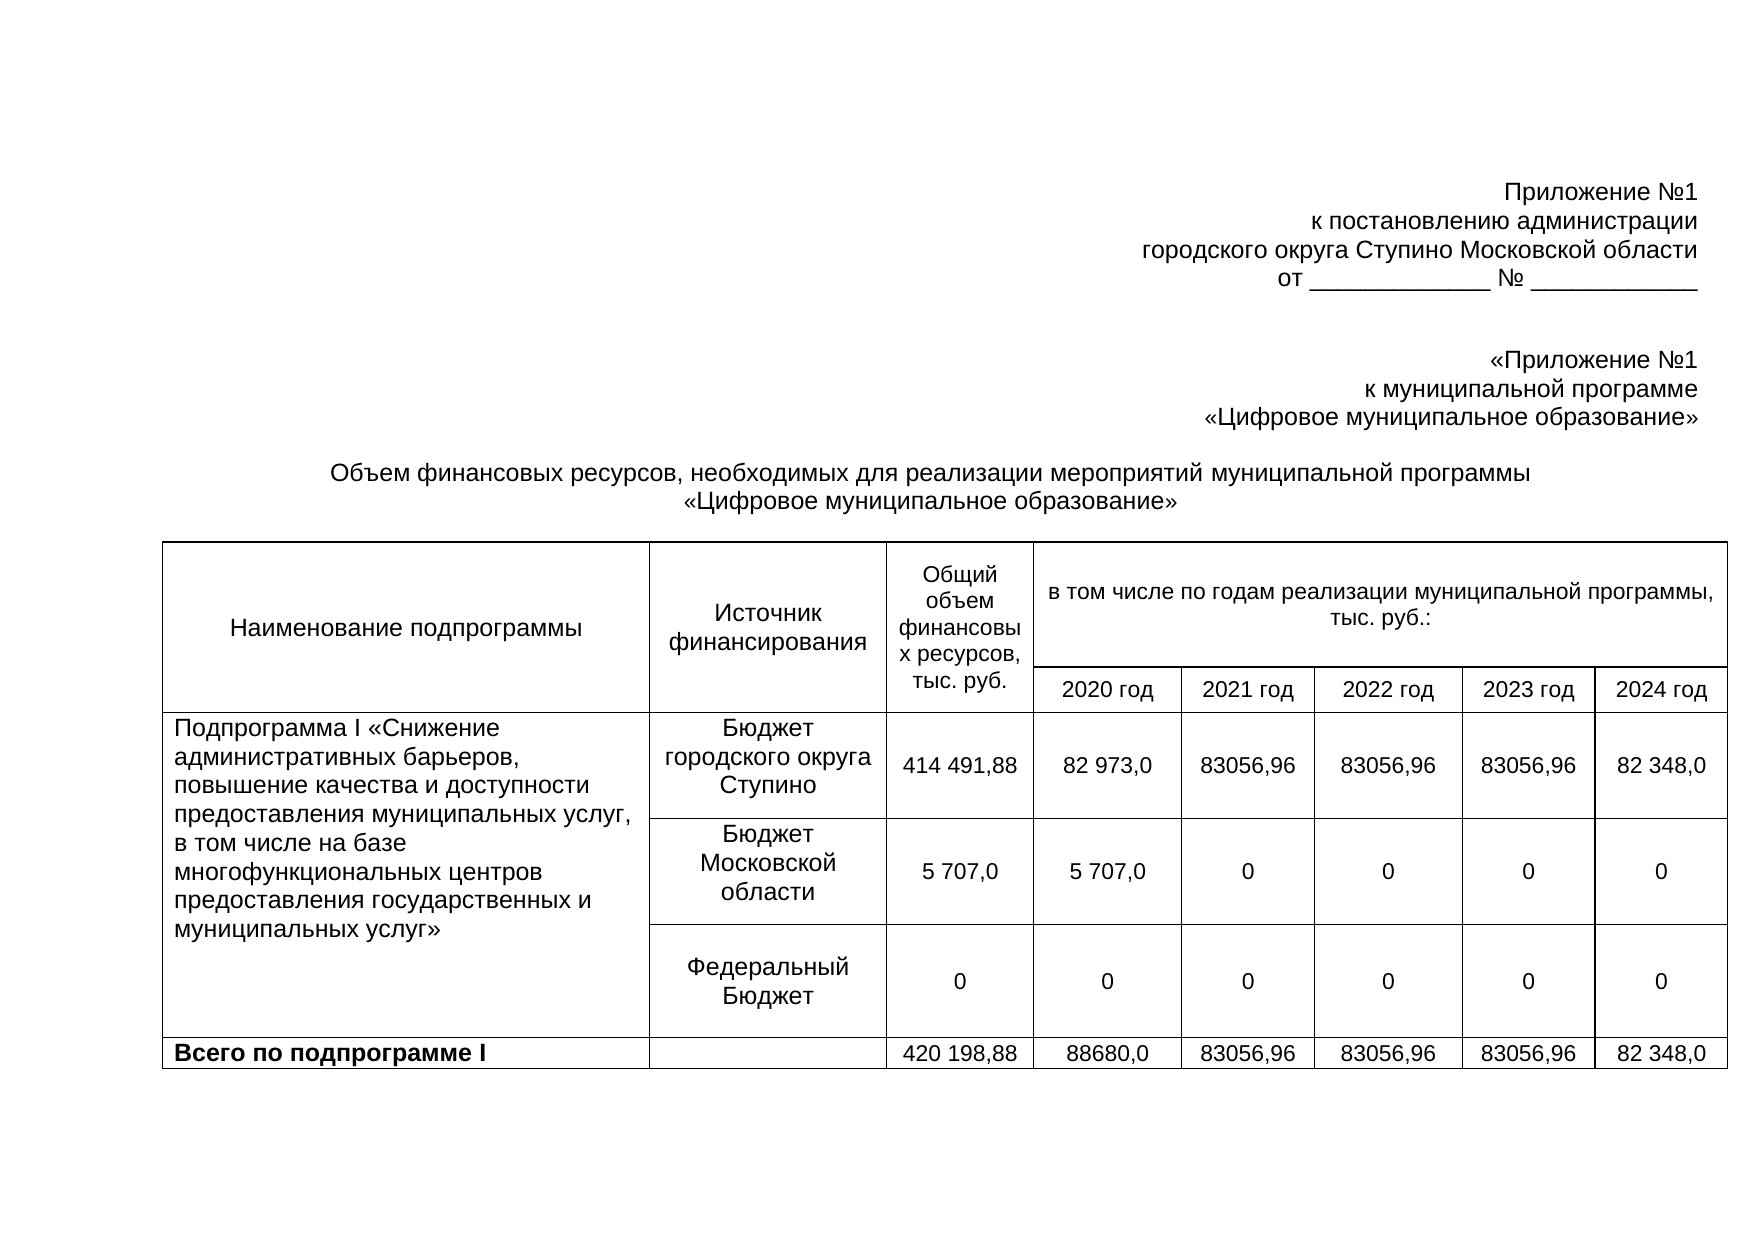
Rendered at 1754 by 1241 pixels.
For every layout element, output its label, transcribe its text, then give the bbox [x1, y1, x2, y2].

table_cell 88680,0 [1034, 1038, 1181, 1068]
text «Цифровое муниципальное образование» [162, 402, 1698, 431]
table_cell 0 [1315, 925, 1462, 1037]
table_cell 2020 год [1034, 668, 1181, 712]
table_cell 420 198,88 [887, 1038, 1033, 1068]
table_cell 83056,96 [1463, 713, 1594, 818]
table_cell 0 [1315, 819, 1462, 924]
text от _____________ № ____________ [162, 263, 1698, 292]
table_header Источник финансирования [650, 543, 886, 712]
text «Цифровое муниципальное образование» [162, 486, 1698, 515]
table_header Наименование подпрограммы [163, 543, 649, 712]
table_cell 2023 год [1463, 668, 1594, 712]
text к муниципальной программе [162, 374, 1698, 402]
table_cell 83056,96 [1315, 713, 1462, 818]
table_cell 83056,96 [1182, 1038, 1314, 1068]
text к постановлению администрации [162, 206, 1698, 235]
table_header в том числе по годам реализации муниципальной программы, тыс. руб.: [1034, 543, 1727, 666]
table_cell 0 [887, 925, 1033, 1037]
table_cell 83056,96 [1182, 713, 1314, 818]
table_cell 0 [1182, 819, 1314, 924]
text городского округа Ступино Московской области [162, 235, 1698, 263]
table_cell 2024 год [1596, 668, 1727, 712]
table_cell 83056,96 [1315, 1038, 1462, 1068]
text Объем финансовых ресурсов, необходимых для реализации мероприятий муниципальной программы [162, 457, 1698, 486]
table_cell 83056,96 [1463, 1038, 1594, 1068]
table_cell [650, 1038, 886, 1068]
table_cell 82 973,0 [1034, 713, 1181, 818]
table_cell 82 348,0 [1596, 713, 1727, 818]
table_cell 414 491,88 [887, 713, 1033, 818]
text Приложение №1 [162, 177, 1698, 206]
table_cell 0 [1034, 925, 1181, 1037]
table_cell Бюджет Московской области [650, 819, 886, 924]
table_cell 2022 год [1315, 668, 1462, 712]
table_cell Бюджет городского округа Ступино [650, 713, 886, 818]
table_cell 0 [1463, 925, 1594, 1037]
table_cell 0 [1596, 925, 1727, 1037]
table_cell Федеральный Бюджет [650, 925, 886, 1037]
table_cell 0 [1596, 819, 1727, 924]
table_cell Подпрограмма I «Снижение административных барьеров, повышение качества и доступности предоставления муниципальных услуг, в том числе на базе многофункциональных центров предоставления государственных и муниципальных услуг» [163, 713, 649, 1037]
table_header Общий объем финансовых ресурсов, тыс. руб. [887, 543, 1033, 712]
table_cell 82 348,0 [1596, 1038, 1727, 1068]
table_cell 5 707,0 [1034, 819, 1181, 924]
text «Приложение №1 [162, 345, 1698, 374]
table_cell Всего по подпрограмме I [163, 1038, 649, 1068]
table_cell 0 [1463, 819, 1594, 924]
table_cell 5 707,0 [887, 819, 1033, 924]
table_cell 2021 год [1182, 668, 1314, 712]
table_cell 0 [1182, 925, 1314, 1037]
